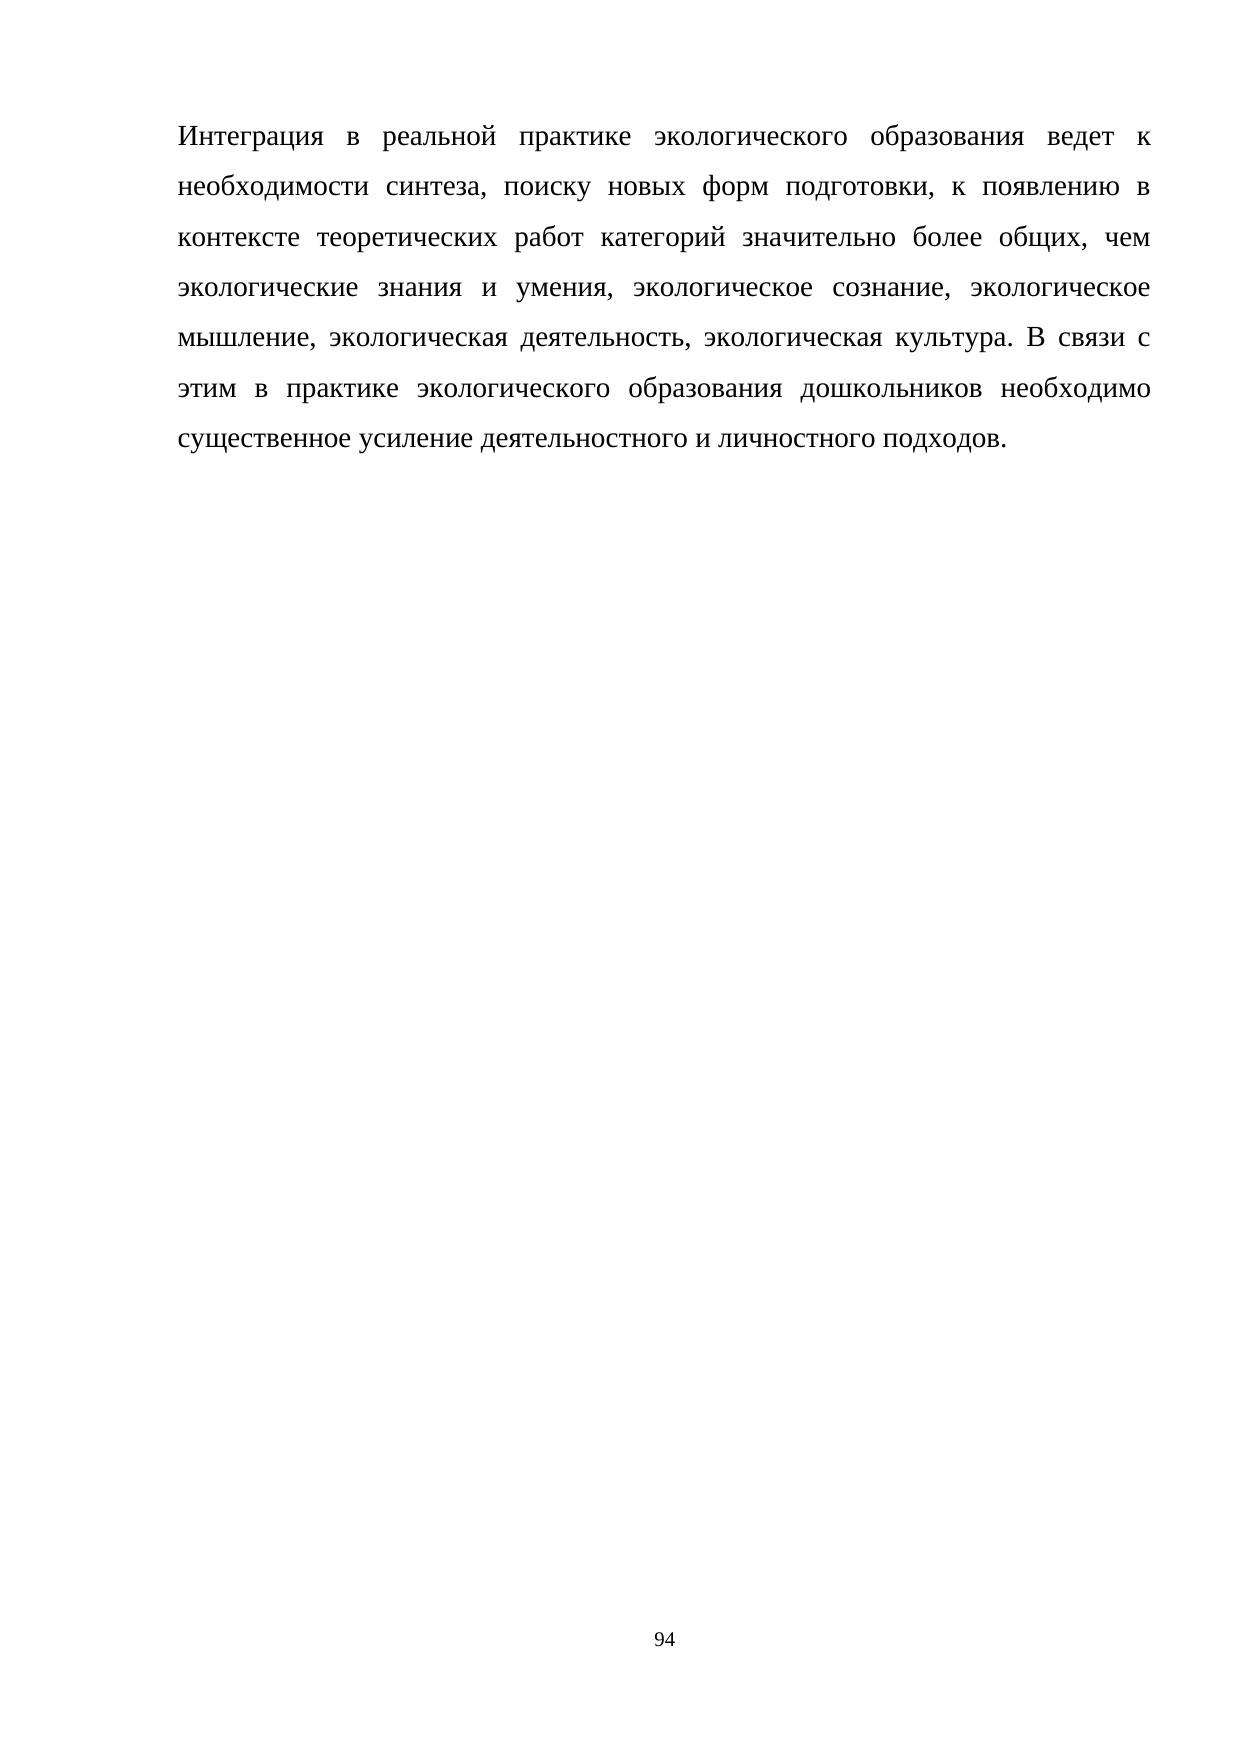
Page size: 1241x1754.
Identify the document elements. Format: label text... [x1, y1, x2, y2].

text Интеграция в реальной практике экологического образования ведет к необходимости синтеза, поиску новых форм подготовки, к появлению в контексте теоретических работ категорий значительно более общих, чем экологические знания и умения, экологическое сознание, экологическое мышление, экологическая деятельность, экологическая культура. В связи с этим в практике экологического образования дошкольников необходимо существенное усиление деятельностного и личностного подходов. [177, 118, 1152, 453]
